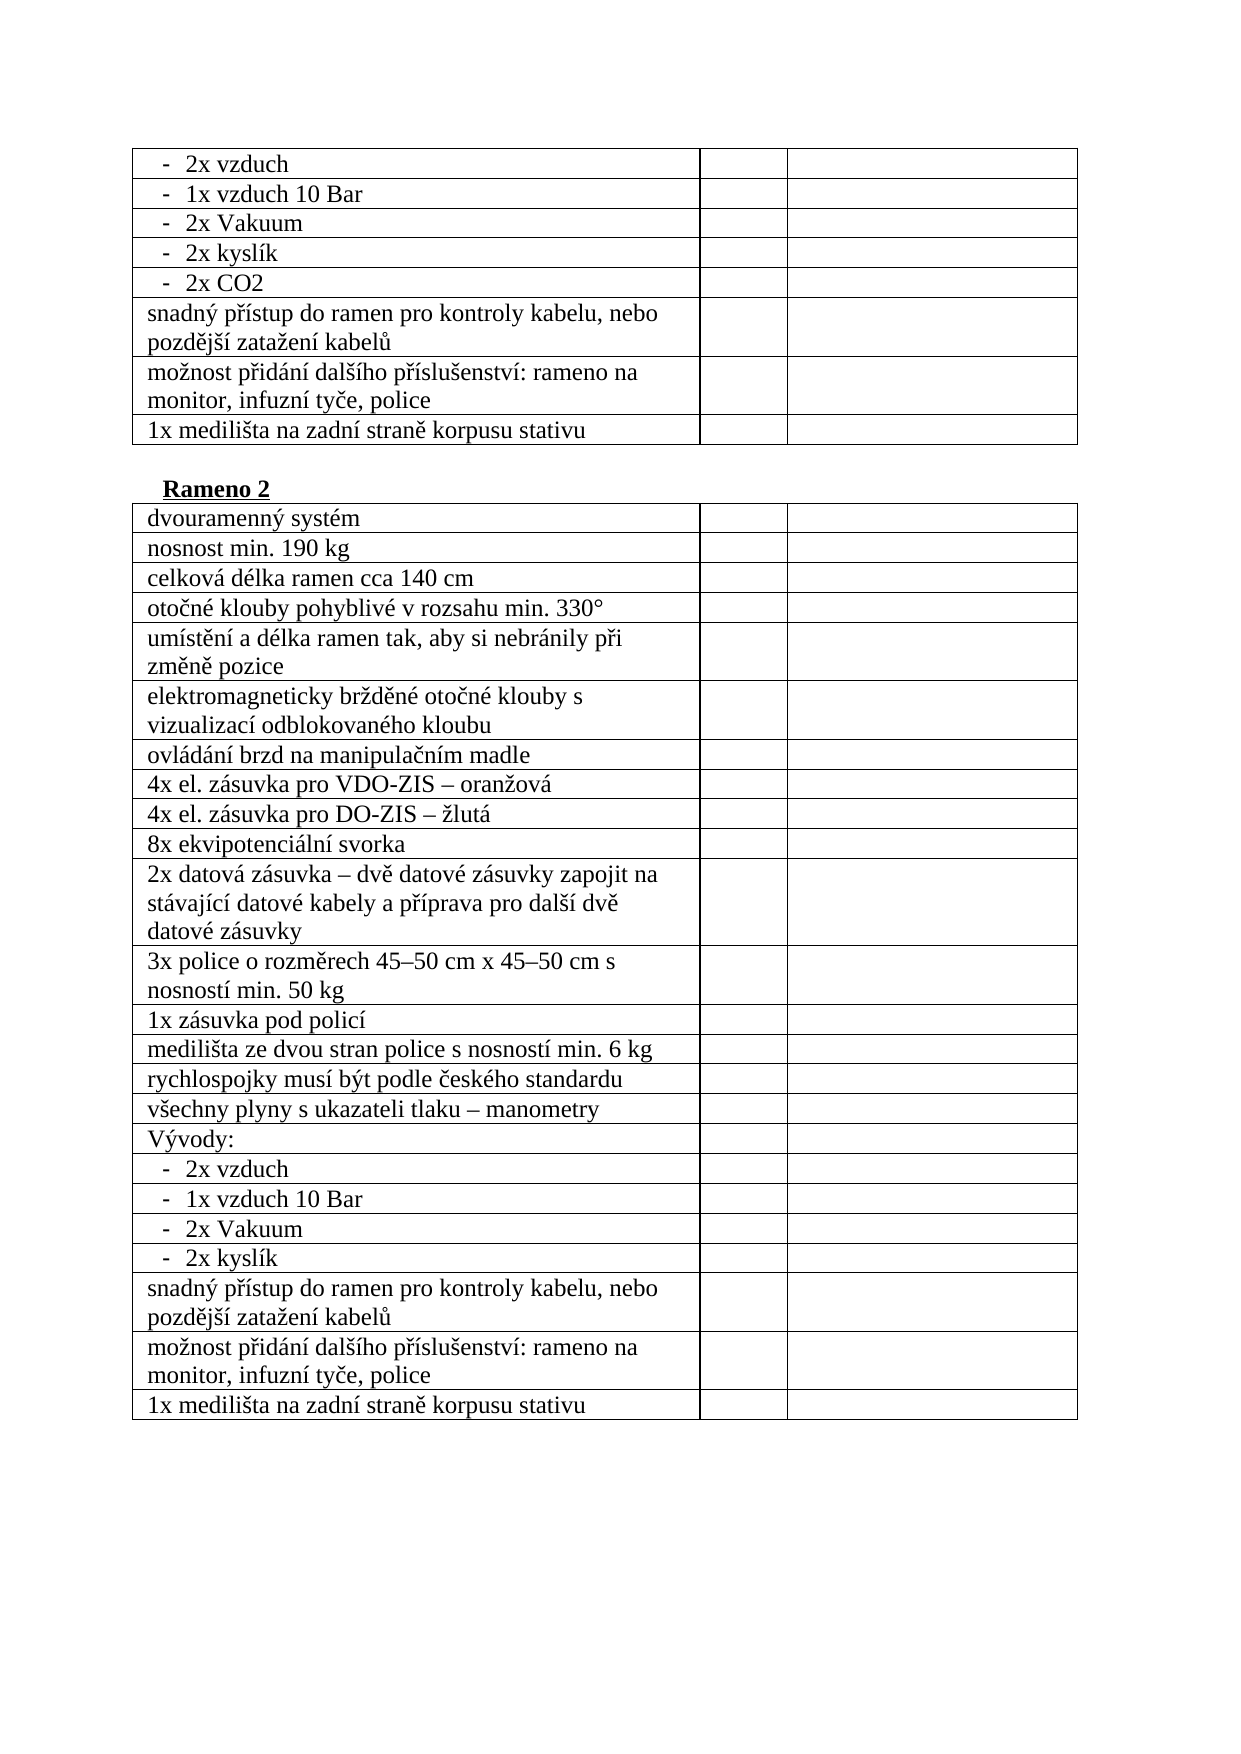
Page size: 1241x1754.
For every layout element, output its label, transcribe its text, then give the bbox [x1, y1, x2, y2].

table_cell možnost přidání dalšího příslušenství: rameno na monitor, infuzní tyče, police [133, 1332, 699, 1389]
table_cell [701, 770, 787, 798]
table_cell 2x vzduch [133, 149, 699, 177]
table_cell [701, 681, 787, 739]
table_cell 1x medilišta na zadní straně korpusu stativu [133, 415, 699, 444]
table_cell [788, 1332, 1077, 1389]
table_cell [701, 1154, 787, 1183]
table_cell [788, 593, 1077, 622]
table_cell [788, 829, 1077, 858]
table_cell ovládání brzd na manipulačním madle [133, 740, 699, 768]
table_cell medilišta ze dvou stran police s nosností min. 6 kg [133, 1035, 699, 1063]
table_cell 1x zásuvka pod policí [133, 1005, 699, 1033]
table_cell umístění a délka ramen tak, aby si nebránily při změně pozice [133, 623, 699, 680]
table_cell [788, 623, 1077, 680]
table_cell [701, 1184, 787, 1212]
table_cell [701, 740, 787, 768]
table_cell [701, 298, 787, 356]
table_cell [701, 1064, 787, 1093]
table_cell snadný přístup do ramen pro kontroly kabelu, nebo pozdější zatažení kabelů [133, 298, 699, 356]
table_cell [788, 799, 1077, 828]
table_cell [701, 1005, 787, 1033]
table_header [788, 504, 1077, 532]
table_cell [788, 1273, 1077, 1331]
table_cell [701, 1273, 787, 1331]
table_cell [788, 298, 1077, 356]
table_cell [788, 238, 1077, 267]
table_cell 1x vzduch 10 Bar [133, 179, 699, 207]
table_cell [701, 1214, 787, 1242]
table_cell 1x medilišta na zadní straně korpusu stativu [133, 1390, 699, 1419]
table_cell [701, 1332, 787, 1389]
table_cell 2x Vakuum [133, 209, 699, 237]
table_cell 2x datová zásuvka – dvě datové zásuvky zapojit na stávající datové kabely a příprava pro další dvě datové zásuvky [133, 859, 699, 945]
table_cell všechny plyny s ukazateli tlaku – manometry [133, 1094, 699, 1123]
table_cell [788, 1005, 1077, 1033]
table_header [701, 504, 787, 532]
table_cell [788, 1124, 1077, 1153]
table_cell [788, 946, 1077, 1004]
table_cell 8x ekvipotenciální svorka [133, 829, 699, 858]
table_cell snadný přístup do ramen pro kontroly kabelu, nebo pozdější zatažení kabelů [133, 1273, 699, 1331]
table_cell [788, 1064, 1077, 1093]
table_cell [701, 533, 787, 562]
table_cell [701, 238, 787, 267]
table_cell elektromagneticky bržděné otočné klouby s vizualizací odblokovaného kloubu [133, 681, 699, 739]
table_cell [788, 563, 1077, 592]
table_cell [788, 1244, 1077, 1272]
table_cell otočné klouby pohyblivé v rozsahu min. 330° [133, 593, 699, 622]
table_cell [701, 415, 787, 444]
table_cell [788, 415, 1077, 444]
table_cell [788, 1094, 1077, 1123]
table_cell 4x el. zásuvka pro VDO-ZIS – oranžová [133, 770, 699, 798]
table_cell [701, 1124, 787, 1153]
table_cell [701, 563, 787, 592]
table_cell 3x police o rozměrech 45–50 cm x 45–50 cm s nosností min. 50 kg [133, 946, 699, 1004]
table_cell [701, 1390, 787, 1419]
table_cell [788, 1214, 1077, 1242]
table_cell [788, 1035, 1077, 1063]
table_cell [788, 859, 1077, 945]
table_header dvouramenný systém [133, 504, 699, 532]
table_cell [788, 149, 1077, 177]
table_cell [701, 1094, 787, 1123]
table_cell [788, 268, 1077, 297]
table_cell [788, 1154, 1077, 1183]
table_cell [788, 179, 1077, 207]
table_cell 2x Vakuum [133, 1214, 699, 1242]
text Rameno 2 [162, 474, 1093, 502]
table_cell 4x el. zásuvka pro DO-ZIS – žlutá [133, 799, 699, 828]
table_cell [788, 770, 1077, 798]
table_cell [788, 681, 1077, 739]
table_cell [788, 209, 1077, 237]
table_cell [701, 829, 787, 858]
table_cell [701, 593, 787, 622]
table_cell [701, 946, 787, 1004]
table_cell nosnost min. 190 kg [133, 533, 699, 562]
table_cell [788, 740, 1077, 768]
table_cell [701, 799, 787, 828]
table_cell [701, 149, 787, 177]
table_cell [788, 1184, 1077, 1212]
table_cell [788, 357, 1077, 414]
table_cell [788, 533, 1077, 562]
table_cell [701, 1244, 787, 1272]
table_cell 2x vzduch [133, 1154, 699, 1183]
table_cell 2x kyslík [133, 238, 699, 267]
table_cell 2x kyslík [133, 1244, 699, 1272]
table_cell možnost přidání dalšího příslušenství: rameno na monitor, infuzní tyče, police [133, 357, 699, 414]
table_cell [701, 268, 787, 297]
table_cell [701, 357, 787, 414]
table_cell [701, 859, 787, 945]
table_cell 1x vzduch 10 Bar [133, 1184, 699, 1212]
table_cell [701, 209, 787, 237]
table_cell [701, 1035, 787, 1063]
table_cell Vývody: [133, 1124, 699, 1153]
table_cell [788, 1390, 1077, 1419]
table_cell rychlospojky musí být podle českého standardu [133, 1064, 699, 1093]
table_cell [701, 623, 787, 680]
table_cell [701, 179, 787, 207]
table_cell celková délka ramen cca 140 cm [133, 563, 699, 592]
table_cell 2x CO2 [133, 268, 699, 297]
